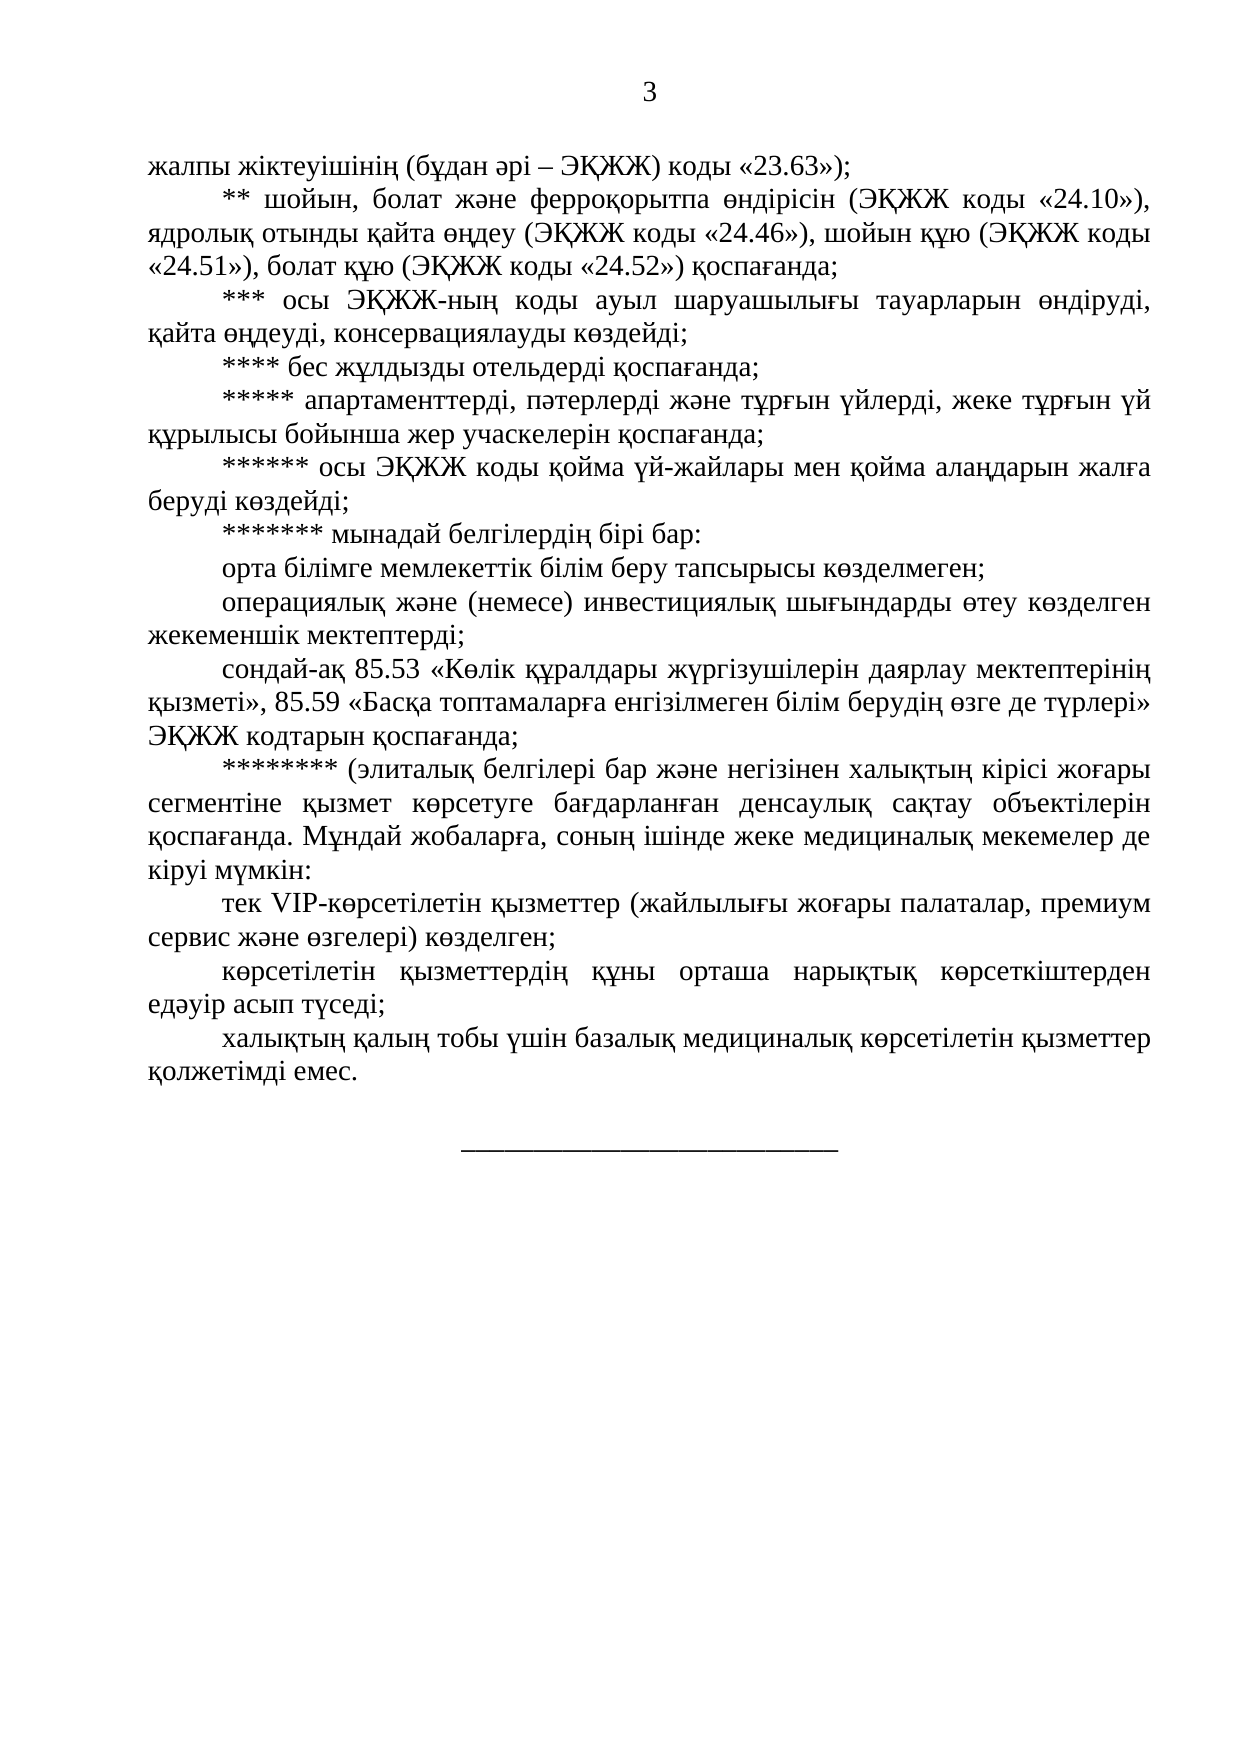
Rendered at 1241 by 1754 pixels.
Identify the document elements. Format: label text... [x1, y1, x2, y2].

text ******** (элиталық белгілері бар және негізінен халықтың кірісі жоғары сегментіне қызмет көрсетуге бағдарланған денсаулық сақтау объектілерін қоспағанда. Мұндай жобаларға, соның ішінде жеке медициналық мекемелер де кіруі мүмкін: [148, 751, 1152, 886]
text ****** осы ЭҚЖЖ коды қойма үй-жайлары мен қойма алаңдарын жалға беруді көздейді; [148, 449, 1152, 517]
text ** шойын, болат және ферроқорытпа өндірісін (ЭҚЖЖ коды «24.10»), ядролық отынды қайта өңдеу (ЭҚЖЖ коды «24.46»), шойын құю (ЭҚЖЖ коды «24.51»), болат құю (ЭҚЖЖ коды «24.52») қоспағанда; [148, 181, 1152, 282]
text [148, 148, 1152, 181]
text операциялық және (немесе) инвестициялық шығындарды өтеу көзделген жекеменшік мектептерді; [148, 584, 1152, 651]
text ******* мынадай белгілердің бірі бар: [148, 517, 1152, 550]
text __________________________ [148, 1120, 1152, 1156]
text тек VIP-көрсетілетін қызметтер (жайлылығы жоғары палаталар, премиум сервис және өзгелері) көзделген; [148, 886, 1152, 953]
text көрсетілетін қызметтердің құны орташа нарықтық көрсеткіштерден едәуір асып түседі; [148, 953, 1152, 1020]
text орта білімге мемлекеттік білім беру тапсырысы көзделмеген; [148, 550, 1152, 584]
text халықтың қалың тобы үшін базалық медициналық көрсетілетін қызметтер қолжетімді емес. [148, 1020, 1152, 1087]
text *** осы ЭҚЖЖ-ның коды ауыл шаруашылығы тауарларын өндіруді, қайта өңдеуді, консервациялауды көздейді; [148, 282, 1152, 349]
text **** бес жұлдызды отельдерді қоспағанда; [148, 349, 1152, 382]
text ***** апартаменттерді, пәтерлерді және тұрғын үйлерді, жеке тұрғын үй құрылысы бойынша жер учаскелерін қоспағанда; [148, 382, 1152, 449]
text сондай-ақ 85.53 «Көлік құралдары жүргізушілерін даярлау мектептерінің қызметі», 85.59 «Басқа топтамаларға енгізілмеген білім берудің өзге де түрлері» ЭҚЖЖ кодтарын қоспағанда; [148, 651, 1152, 751]
